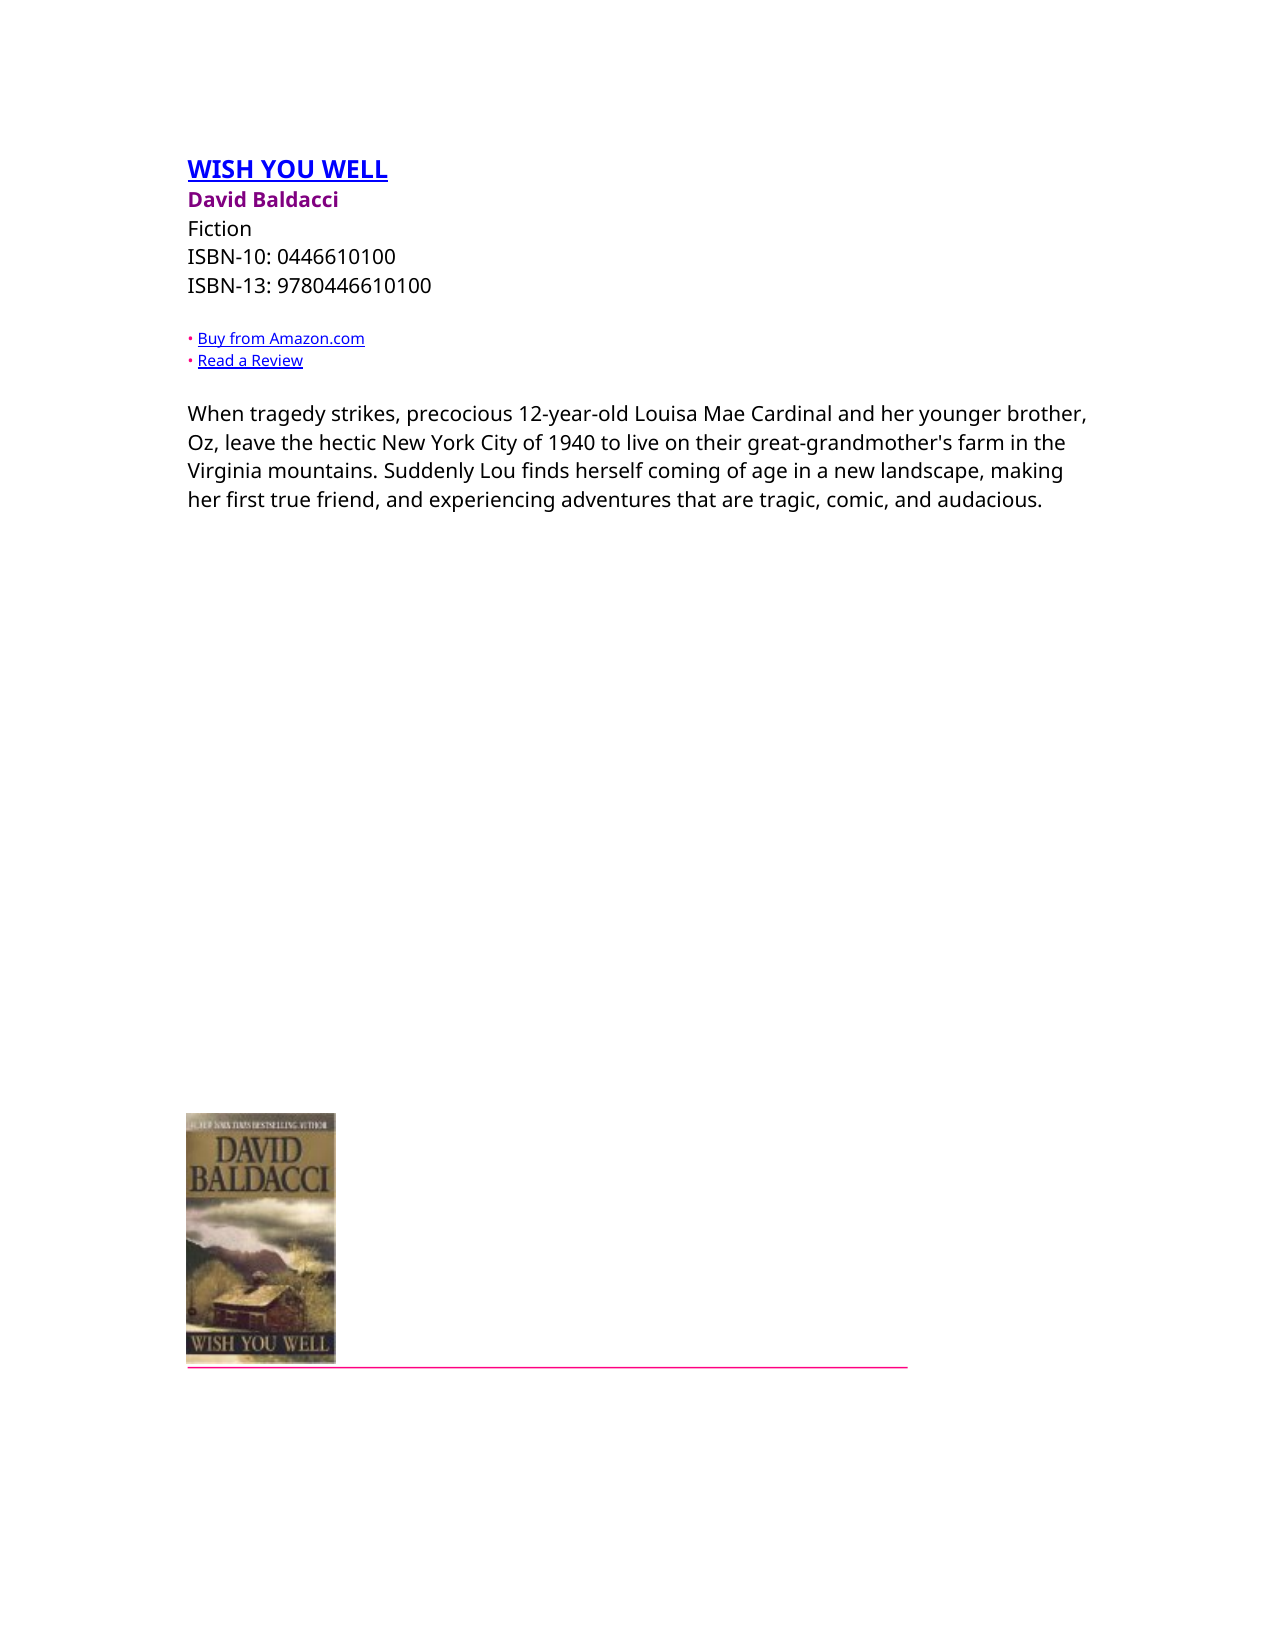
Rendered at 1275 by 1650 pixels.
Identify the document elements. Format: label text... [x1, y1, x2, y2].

table_cell [186, 1365, 1095, 1397]
table_cell WISH YOU WELL David Baldacci Fiction ISBN-10: 0446610100 ISBN-13: 9780446610100 • Buy from Amazon.com • Read a Review When tragedy strikes, precocious 12-year-old Louisa Mae Cardinal and her younger brother, Oz, leave the hectic New York City of 1940 to live on their great-grandmother's farm in the Virginia mountains. Suddenly Lou finds herself coming of age in a new landscape, making her first true friend, and experiencing adventures that are tragic, comic, and audacious. [186, 150, 1095, 1365]
picture [186, 1113, 336, 1364]
